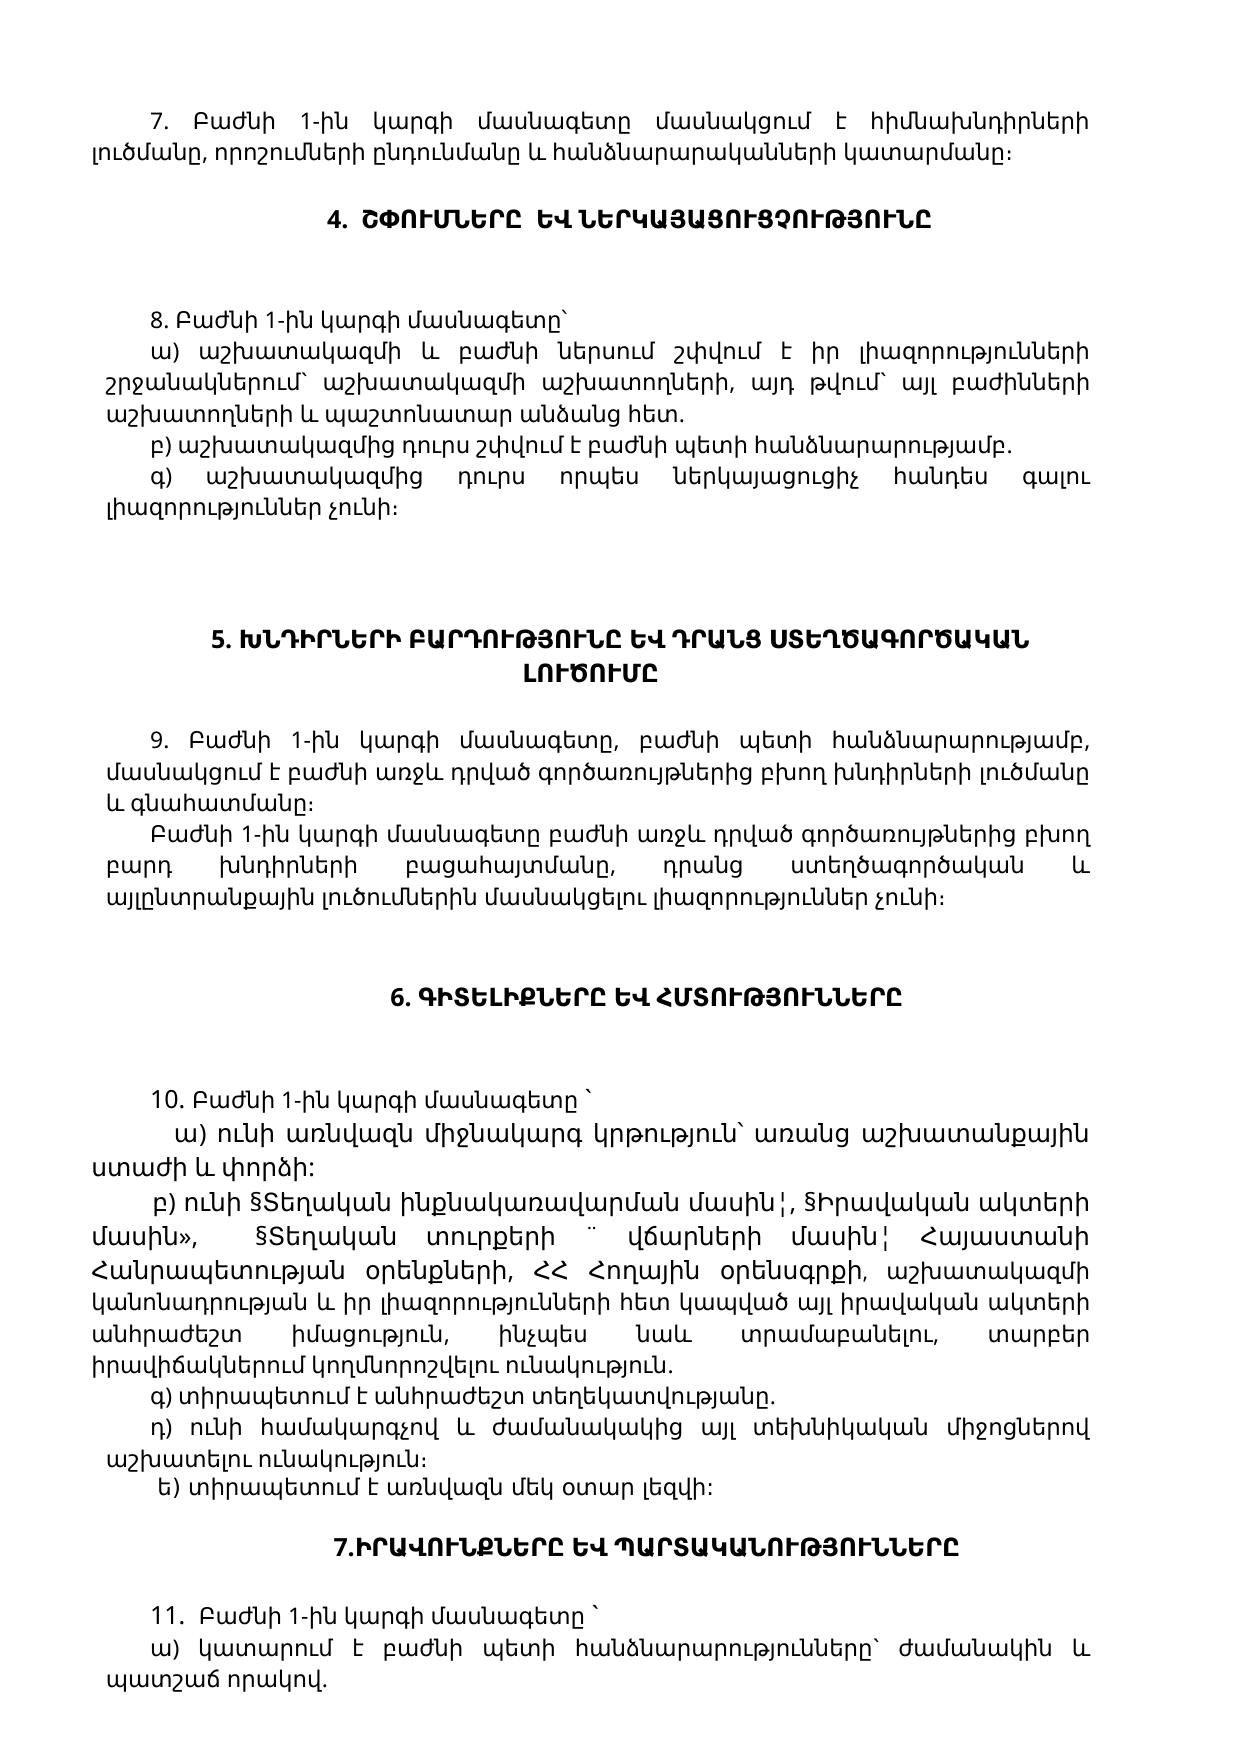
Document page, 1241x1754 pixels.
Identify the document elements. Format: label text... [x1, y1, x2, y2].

text գ) աշխատակազմից դուրս որպես ներկայացուցիչ հանդես գալու լիազորություններ չունի։ [106, 460, 1090, 523]
text բ) ունի §Տեղական ինքնակառավարման մասին¦, §Իրավական ակտերի մասին», §Տեղական տուրքերի ¨ վճարների մասին¦ Հայաստանի Հանրապետության օրենքների, ՀՀ Հողային օրենսգրքի, աշխատակազմի կանոնադրության և իր լիազորությունների հետ կապված այլ իրավական ակտերի անհրաժեշտ իմացություն, ինչպես նաև տրամաբանելու, տարբեր իրավիճակներում կողմնորոշվելու ունակություն. [91, 1184, 1090, 1380]
text բ) աշխատակազմից դուրս շփվում է բաժնի պետի հանձնարարությամբ. [106, 429, 1090, 460]
text ե) տիրապետում է առնվազն մեկ օտար լեզվի: [91, 1474, 1090, 1501]
text 10. Բաժնի 1-ին կարգի մասնագետը ` [150, 1082, 1090, 1116]
text 7.ԻՐԱՎՈՒՆՔՆԵՐԸ ԵՎ ՊԱՐՏԱԿԱՆՈՒԹՅՈՒՆՆԵՐԸ [203, 1530, 1090, 1564]
text ա) կատարում է բաժնի պետի հանձնարարությունները` ժամանակին և պատշաճ որակով. [106, 1632, 1090, 1694]
text 8. Բաժնի 1-ին կարգի մասնագետը՝ [106, 304, 1090, 335]
text 4. ՇՓՈՒՄՆԵՐԸ ԵՎ ՆԵՐԿԱՅԱՑՈՒՑՉՈՒԹՅՈՒՆԸ [327, 202, 1090, 270]
text 9. Բաժնի 1-ին կարգի մասնագետը, բաժնի պետի հանձնարարությամբ, մասնակցում է բաժնի առջև դրված գործառույթներից բխող խնդիրների լուծմանը և գնահատմանը։ [106, 724, 1090, 818]
text 7. Բաժնի 1-ին կարգի մասնագետը մասնակցում է հիմնախնդիրների լուծմանը, որոշումների ընդունմանը և հանձնարարականների կատարմանը։ [91, 105, 1090, 168]
text Բաժնի 1-ին կարգի մասնագետը բաժնի առջև դրված գործառույթներից բխող բարդ խնդիրների բացահայտմանը, դրանց ստեղծագործական և այլընտրանքային լուծումներին մասնակցելու լիազորություններ չունի։ [106, 818, 1090, 912]
text 5. ԽՆԴԻՐՆԵՐԻ ԲԱՐԴՈՒԹՅՈՒՆԸ ԵՎ ԴՐԱՆՑ ՍՏԵՂԾԱԳՈՐԾԱԿԱՆ ԼՈՒԾՈՒՄԸ [91, 622, 1090, 690]
text ա) աշխատակազմի և բաժնի ներսում շփվում է իր լիազորությունների շրջանակներում` աշխատակազմի աշխատողների, այդ թվում` այլ բաժինների աշխատողների և պաշտոնատար անձանց հետ. [106, 335, 1090, 429]
list Բաժնի 1-ին կարգի մասնագետը ` [91, 1598, 1090, 1632]
text դ) ունի համակարգչով և ժամանակակից այլ տեխնիկական միջոցներով աշխատելու ունակություն։ [106, 1411, 1090, 1474]
text գ) տիրապետում է անհրաժեշտ տեղեկատվությանը. [106, 1380, 1090, 1411]
text 6. ԳԻՏԵԼԻՔՆԵՐԸ ԵՎ ՀՄՏՈՒԹՅՈՒՆՆԵՐԸ [203, 980, 1090, 1014]
text ա) ունի առնվազն միջնակարգ կրթություն՝ առանց աշխատանքային ստաժի և փորձի: [91, 1116, 1090, 1184]
